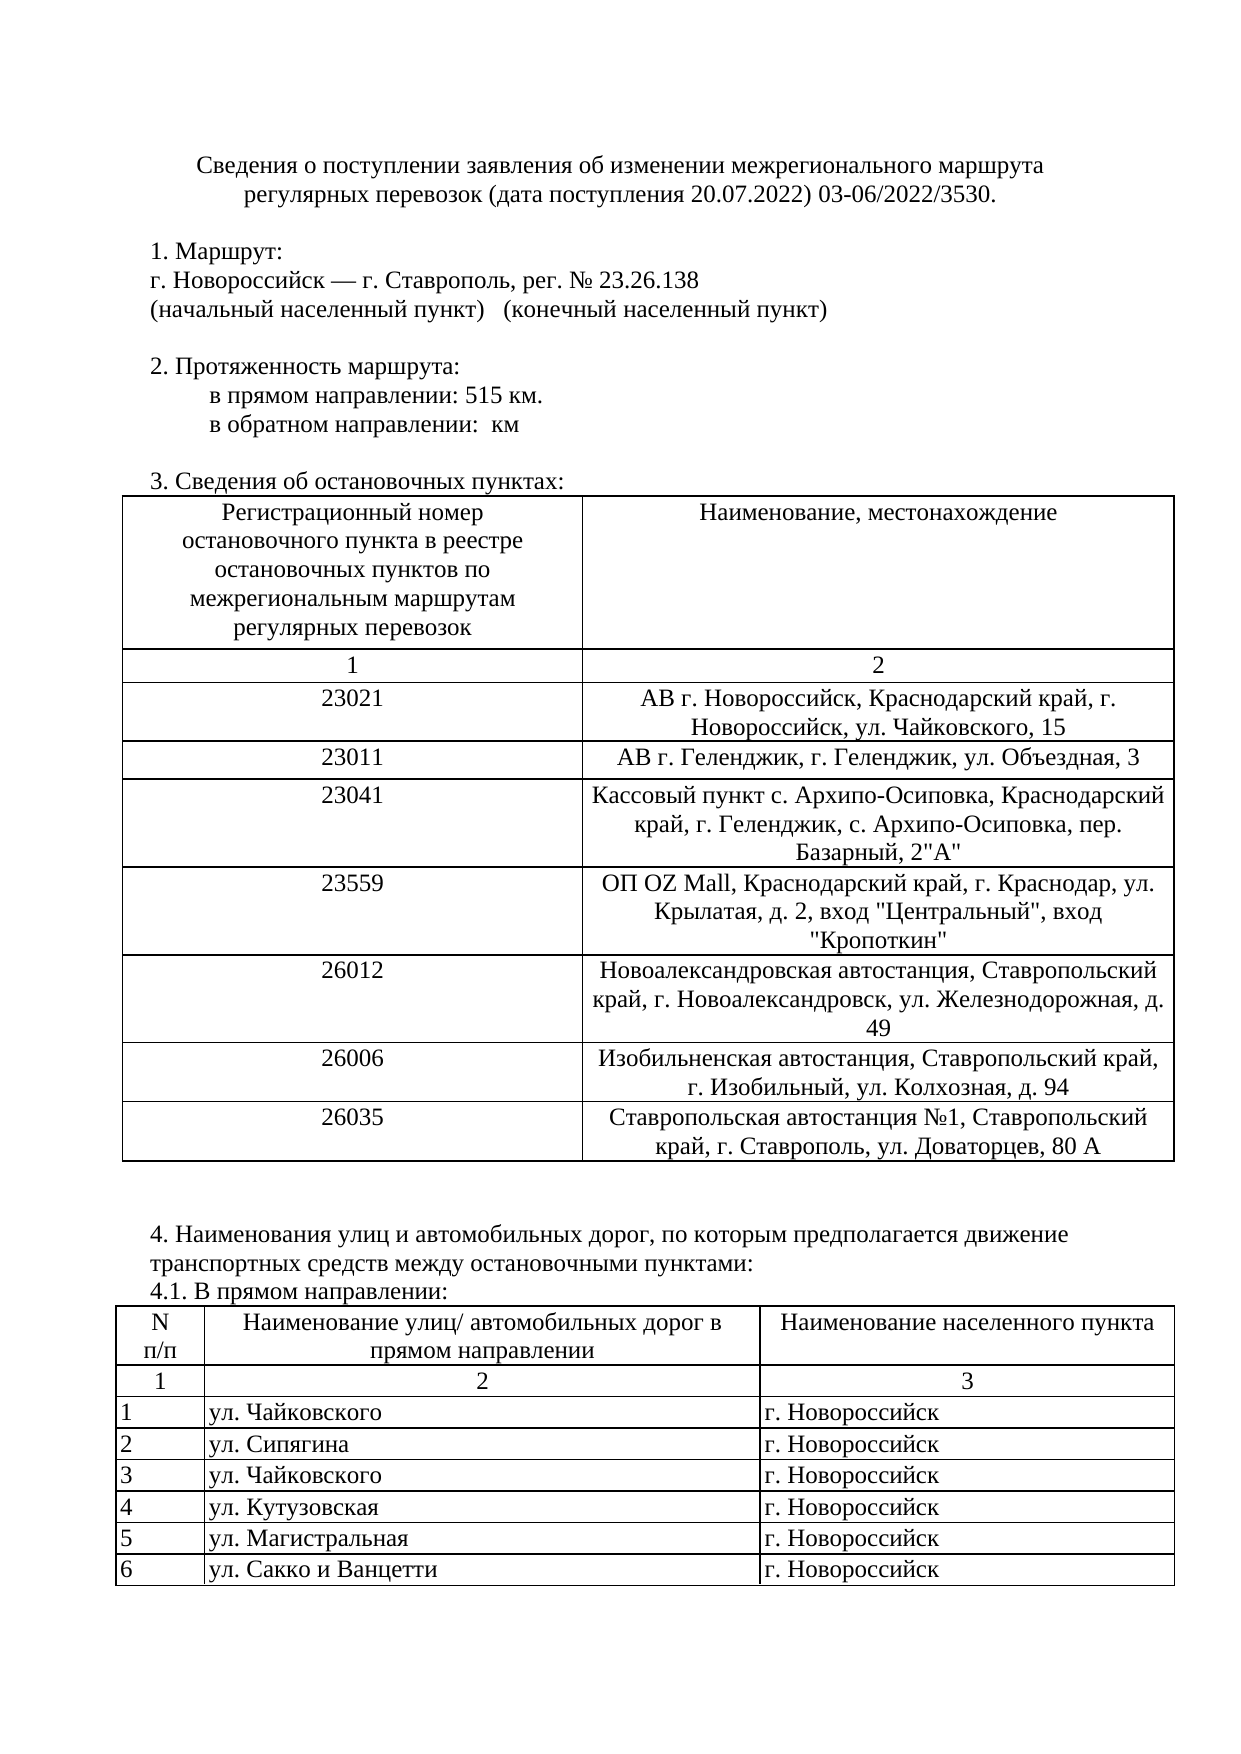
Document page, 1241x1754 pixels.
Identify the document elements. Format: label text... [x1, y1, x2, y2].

table_cell ул. Сакко и Ванцетти [205, 1555, 759, 1584]
text в обратном направлении: км [150, 409, 1090, 437]
table_cell АВ г. Новороссийск, Краснодарский край, г. Новороссийск, ул. Чайковского, 15 [583, 683, 1173, 740]
text г. Новороссийск — г. Ставрополь, рег. № 23.26.138 [150, 265, 1090, 294]
text 2. Протяженность маршрута: [150, 351, 1090, 380]
table_cell г. Новороссийск [761, 1397, 1174, 1427]
table_header N п/п [117, 1307, 204, 1364]
table_cell 1 [117, 1366, 204, 1396]
table_cell 23021 [123, 683, 582, 740]
table_cell 3 [117, 1460, 204, 1490]
table_cell ул. Чайковского [205, 1460, 759, 1490]
table_cell АВ г. Геленджик, г. Геленджик, ул. Объездная, 3 [583, 742, 1173, 778]
table_cell г. Новороссийск [761, 1492, 1174, 1522]
table_cell ул. Магистральная [205, 1523, 759, 1553]
table_header Наименование, местонахождение [583, 497, 1173, 648]
table_cell ул. Сипягина [205, 1429, 759, 1459]
table_cell Кассовый пункт с. Архипо-Осиповка, Краснодарский край, г. Геленджик, с. Архипо-Осиповка, пер. Базарный, 2"А" [583, 780, 1173, 866]
table_cell ОП OZ Mall, Краснодарский край, г. Краснодар, ул. Крылатая, д. 2, вход "Центральный", вход "Кропоткин" [583, 868, 1173, 954]
table_cell 3 [761, 1366, 1174, 1396]
text 4. Наименования улиц и автомобильных дорог, по которым предполагается движение транспортных средств между остановочными пунктами: [150, 1219, 1090, 1276]
table_cell 1 [123, 650, 582, 681]
table_cell 23559 [123, 868, 582, 954]
table_cell г. Новороссийск [761, 1555, 1174, 1584]
table_cell 26006 [123, 1043, 582, 1101]
table_cell 2 [205, 1366, 759, 1396]
table_cell 23011 [123, 742, 582, 778]
text 1. Маршрут: [150, 236, 1090, 265]
text Сведения о поступлении заявления об изменении межрегионального маршрута регулярных перевозок (дата поступления 20.07.2022) 03-06/2022/3530. [150, 150, 1090, 207]
text 4.1. В прямом направлении: [150, 1276, 1090, 1305]
table_cell 23041 [123, 780, 582, 866]
text в прямом направлении: 515 км. [150, 380, 1090, 409]
table_cell г. Новороссийск [761, 1429, 1174, 1459]
table_cell 2 [117, 1429, 204, 1459]
table_cell 4 [117, 1492, 204, 1522]
text (начальный населенный пункт) (конечный населенный пункт) [150, 294, 1090, 322]
table_cell 6 [117, 1555, 204, 1584]
table_cell 26012 [123, 956, 582, 1042]
table_cell 5 [117, 1523, 204, 1553]
table_cell 1 [117, 1397, 204, 1427]
table_cell 2 [583, 650, 1173, 681]
table_cell 26035 [123, 1102, 582, 1160]
table_header Наименование улиц/ автомобильных дорог в прямом направлении [205, 1307, 759, 1364]
table_cell г. Новороссийск [761, 1460, 1174, 1490]
table_cell Ставропольская автостанция №1, Ставропольский край, г. Ставрополь, ул. Доваторцев, 80 А [583, 1102, 1173, 1160]
table_header Наименование населенного пункта [761, 1307, 1174, 1364]
table_header Регистрационный номер остановочного пункта в реестре остановочных пунктов по межрегиональным маршрутам регулярных перевозок [123, 497, 582, 648]
table_cell ул. Чайковского [205, 1397, 759, 1427]
table_cell г. Новороссийск [761, 1523, 1174, 1553]
table_cell ул. Кутузовская [205, 1492, 759, 1522]
text 3. Сведения об остановочных пунктах: [150, 466, 1090, 495]
table_cell Новоалександровская автостанция, Ставропольский край, г. Новоалександровск, ул. Железнодорожная, д. 49 [583, 956, 1173, 1042]
table_cell Изобильненская автостанция, Ставропольский край, г. Изобильный, ул. Колхозная, д. 94 [583, 1043, 1173, 1101]
